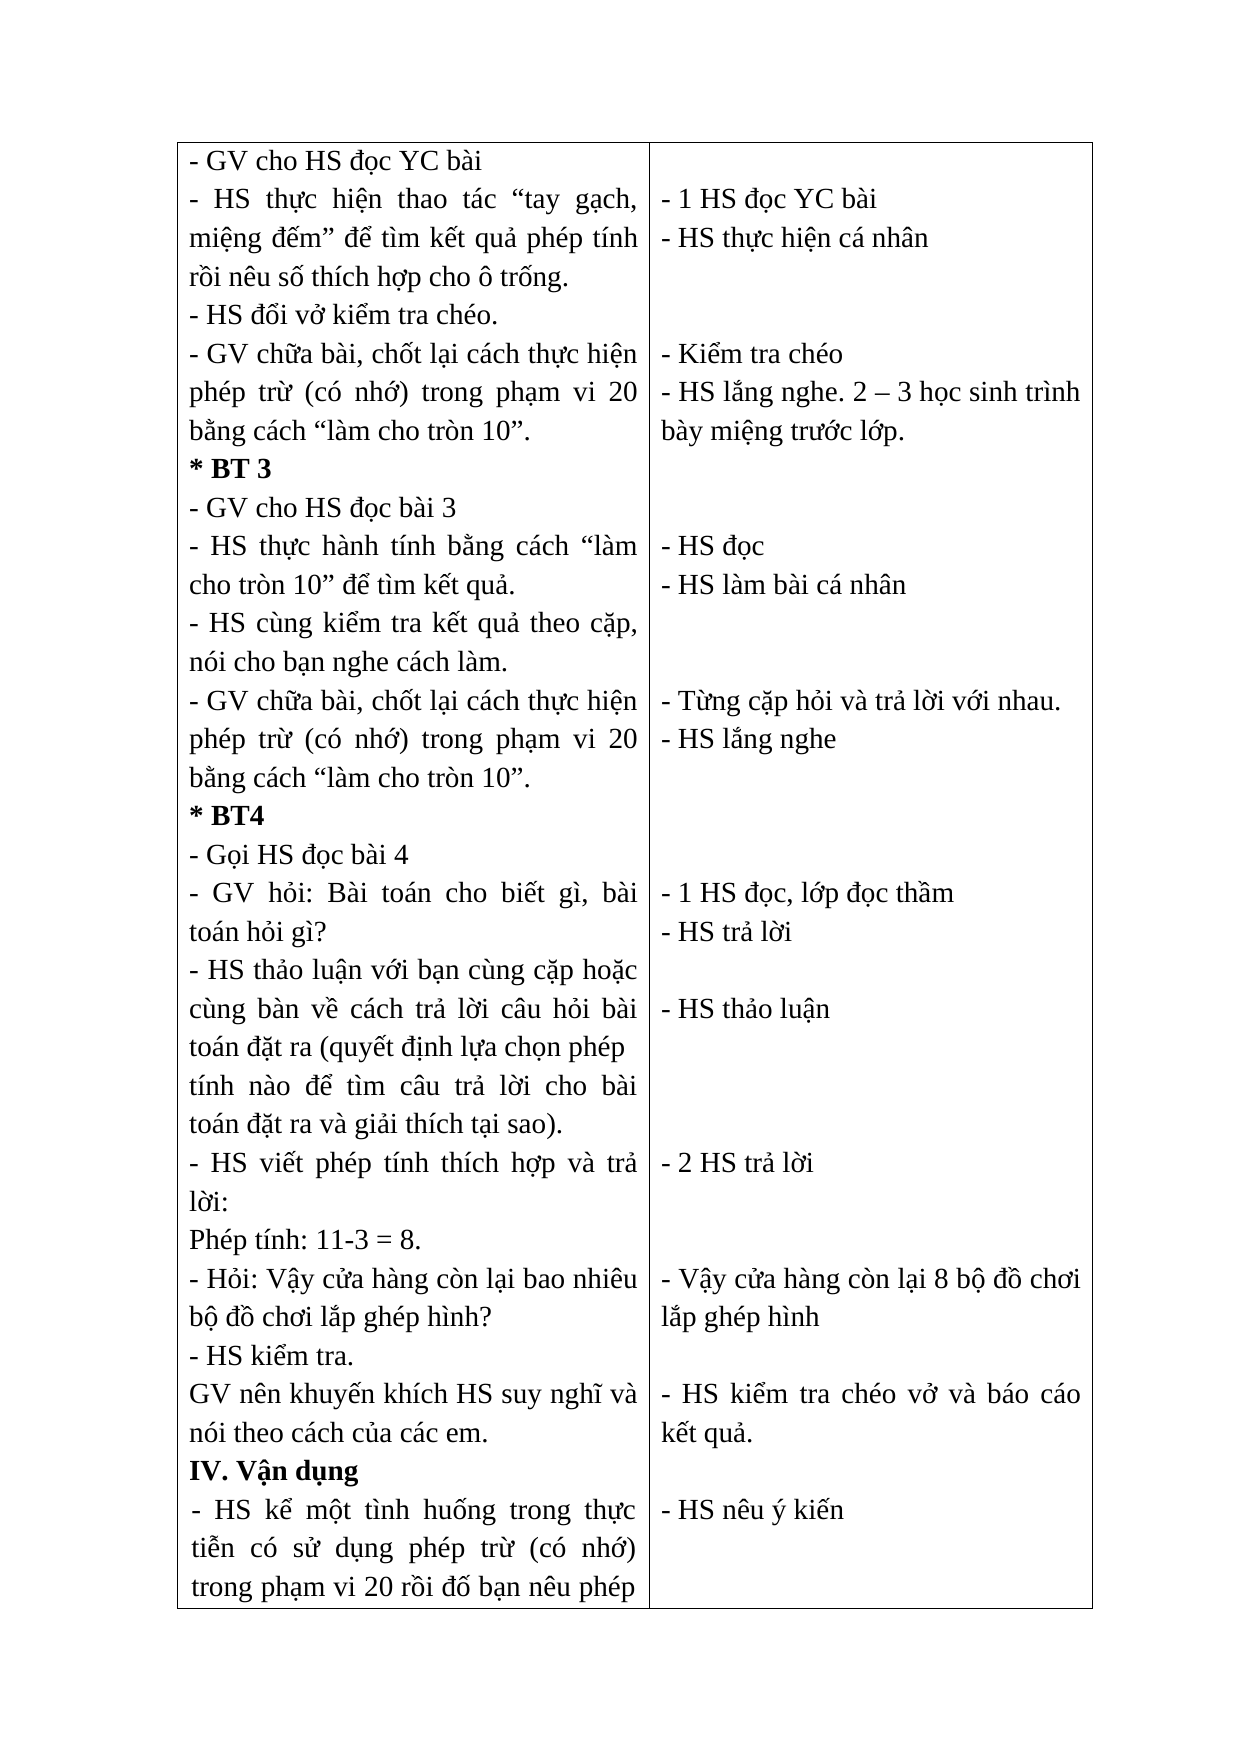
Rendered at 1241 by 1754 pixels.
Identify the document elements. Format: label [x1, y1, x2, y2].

table_cell [650, 143, 1092, 1608]
table_cell [178, 143, 649, 1608]
